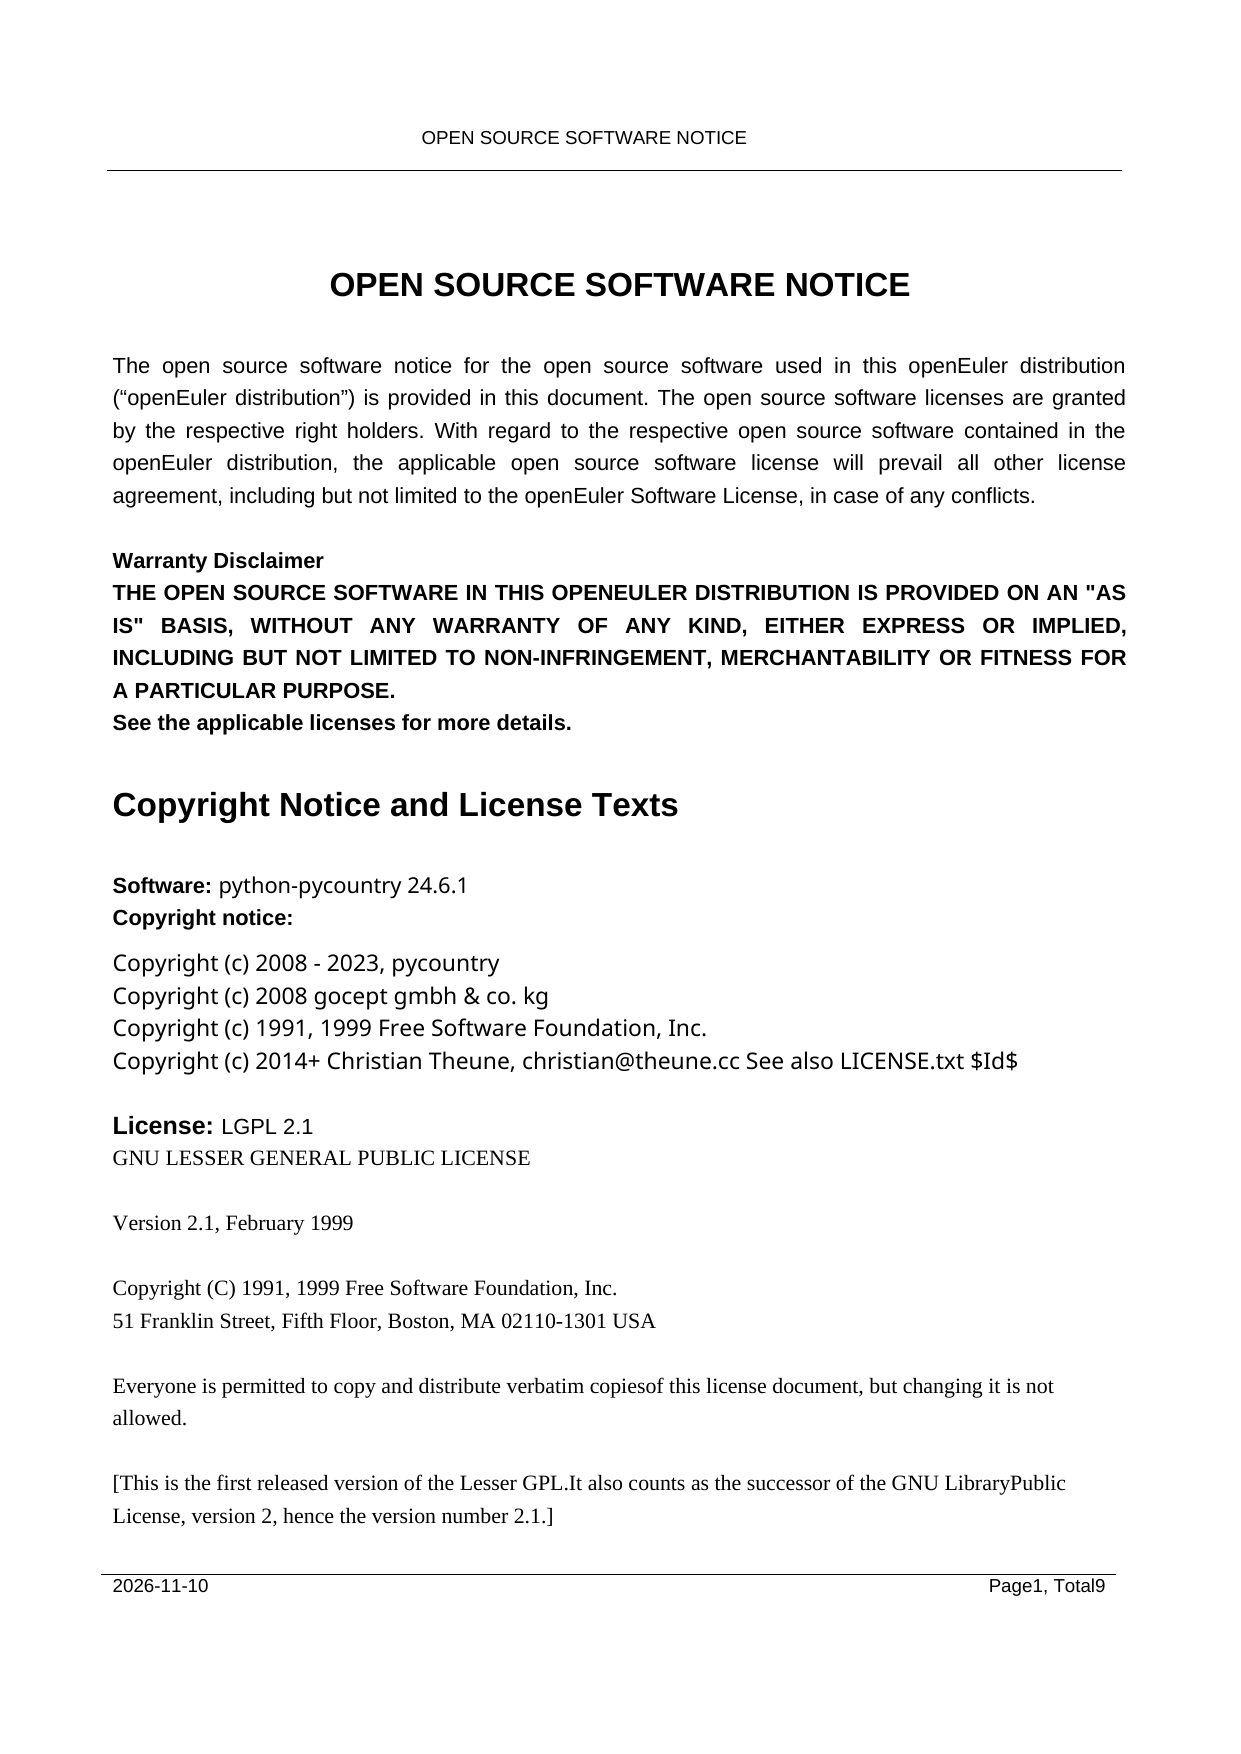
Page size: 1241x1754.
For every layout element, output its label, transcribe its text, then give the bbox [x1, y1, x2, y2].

text THE OPEN SOURCE SOFTWARE IN THIS OPENEULER DISTRIBUTION IS PROVIDED ON AN "AS IS" BASIS, WITHOUT ANY WARRANTY OF ANY KIND, EITHER EXPRESS OR IMPLIED, INCLUDING BUT NOT LIMITED TO NON-INFRINGEMENT, MERCHANTABILITY OR FITNESS FOR A PARTICULAR PURPOSE. See the applicable licenses for more details. [112, 576, 1128, 739]
text Version 2.1, February 1999 [112, 1207, 1128, 1239]
text GNU LESSER GENERAL PUBLIC LICENSE [112, 1142, 1128, 1174]
text The open source software notice for the open source software used in this openEuler distribution (“openEuler distribution”) is provided in this document. The open source software licenses are granted by the respective right holders. With regard to the respective open source software contained in the openEuler distribution, the applicable open source software license will prevail all other license agreement, including but not limited to the openEuler Software License, in case of any conflicts. [112, 349, 1128, 511]
text Copyright notice: [112, 901, 1128, 934]
text Everyone is permitted to copy and distribute verbatim copiesof this license document, but changing it is not allowed. [112, 1369, 1128, 1434]
text Copyright (c) 2008 - 2023, pycountry Copyright (c) 2008 gocept gmbh & co. kg Copyright (c) 1991, 1999 Free Software Foundation, Inc. Copyright (c) 2014+ Christian Theune, christian@theune.cc See also LICENSE.txt $Id$ [112, 947, 1128, 1109]
text Copyright (C) 1991, 1999 Free Software Foundation, Inc. [112, 1272, 1128, 1304]
text OPEN SOURCE SOFTWARE NOTICE [112, 251, 1128, 316]
text Warranty Disclaimer [112, 544, 1128, 576]
title Software: python-pycountry 24.6.1 [112, 869, 1128, 901]
text [This is the first released version of the Lesser GPL.It also counts as the successor of the GNU LibraryPublic License, version 2, hence the version number 2.1.] [112, 1467, 1128, 1532]
text License: LGPL 2.1 [112, 1109, 1128, 1142]
text 51 Franklin Street, Fifth Floor, Boston, MA 02110-1301 USA [112, 1304, 1128, 1337]
text Copyright Notice and License Texts [112, 771, 1128, 836]
